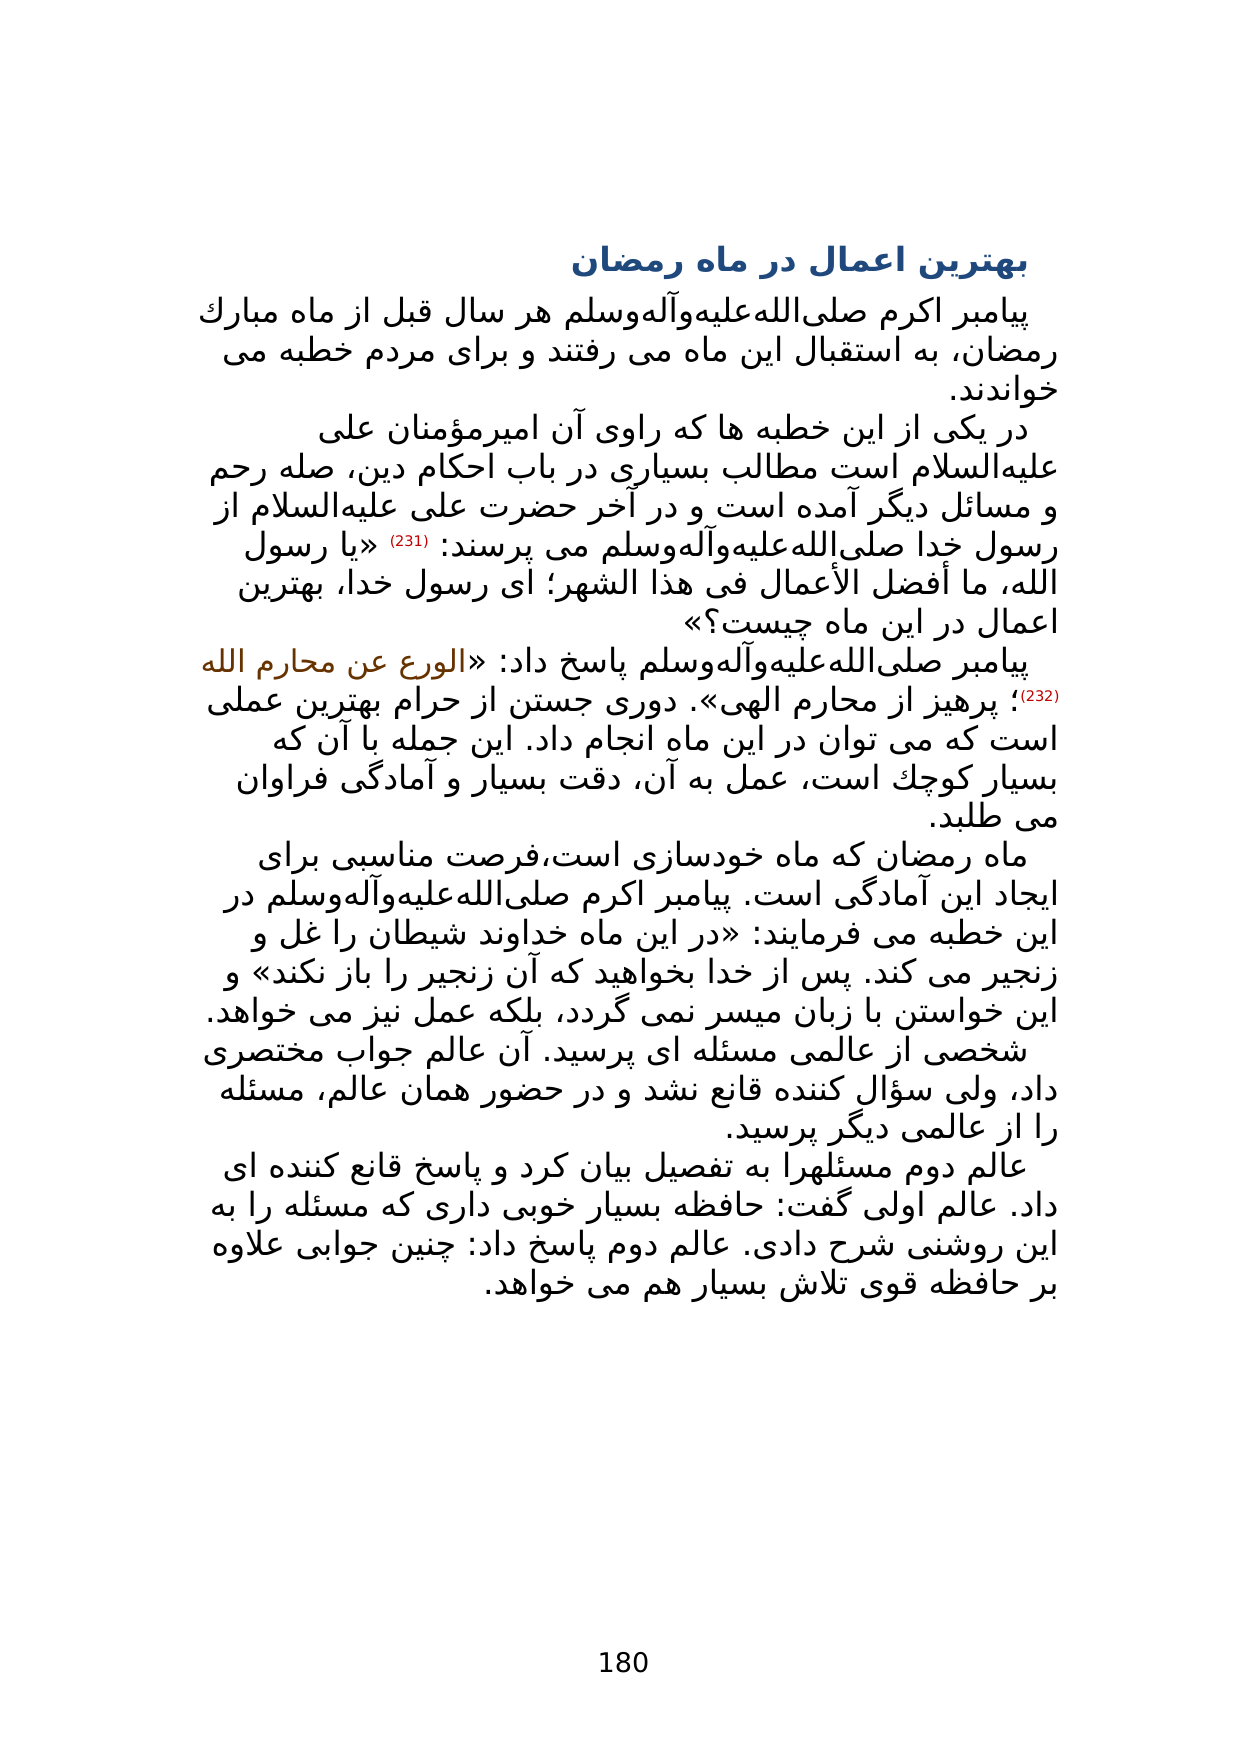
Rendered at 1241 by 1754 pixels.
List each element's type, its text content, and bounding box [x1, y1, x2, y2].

text پيامبر صلى‌الله‌عليه‌وآله‌وسلم پاسخ داد: «الورع عن محارم الله (232)؛ پرهيز از محارم الهى». دورى جستن از حرام بهترين عملى است كه مى توان در اين ماه انجام داد. اين جمله با آن كه بسيار كوچك است، عمل به آن، دقت بسيار و آمادگى فراوان مى طلبد. [187, 642, 1059, 836]
text پيامبر اكرم صلى‌الله‌عليه‌وآله‌وسلم هر سال قبل از ماه مبارك رمضان، به استقبال اين ماه مى رفتند و براى مردم خطبه مى خواندند. [187, 292, 1059, 408]
text شخصى از عالمى مسئله اى پرسيد. آن عالم جواب مختصرى داد، ولى سؤال كننده قانع نشد و در حضور همان عالم، مسئله را از عالمى ديگر پرسيد. [187, 1030, 1059, 1147]
text ماه رمضان كه ماه خودسازى است،فرصت مناسبى براى ايجاد اين آمادگى است. پيامبر اكرم صلى‌الله‌عليه‌وآله‌وسلم در اين خطبه مى فرمايند: «در اين ماه خداوند شيطان را غل و زنجير مى كند. پس از خدا بخواهيد كه آن زنجير را باز نكند» و اين خواستن با زبان ميسر نمى گردد، بلكه عمل نيز مى خواهد. [187, 836, 1059, 1030]
text در يكى از اين خطبه ها كه راوى آن اميرمؤمنان على عليه‌السلام است مطالب بسيارى در باب احكام دين، صله رحم و مسائل ديگر آمده است و در آخر حضرت على عليه‌السلام از رسول خدا صلى‌الله‌عليه‌وآله‌وسلم مى پرسند: (231) «يا رسول الله، ما أفضل الأعمال فى هذا الشهر؛ اى رسول خدا، بهترين اعمال در اين ماه چيست؟» [187, 408, 1059, 642]
text عالم دوم مسئلهرا به تفصيل بيان كرد و پاسخ قانع كننده اى داد. عالم اولى گفت: حافظه بسيار خوبى دارى كه مسئله را به اين روشنى شرح دادى. عالم دوم پاسخ داد: چنين جوابى علاوه بر حافظه قوى تلاش بسيار هم مى خواهد. [187, 1147, 1059, 1302]
subtitle بهترين اعمال در ماه رمضان [187, 241, 1059, 279]
